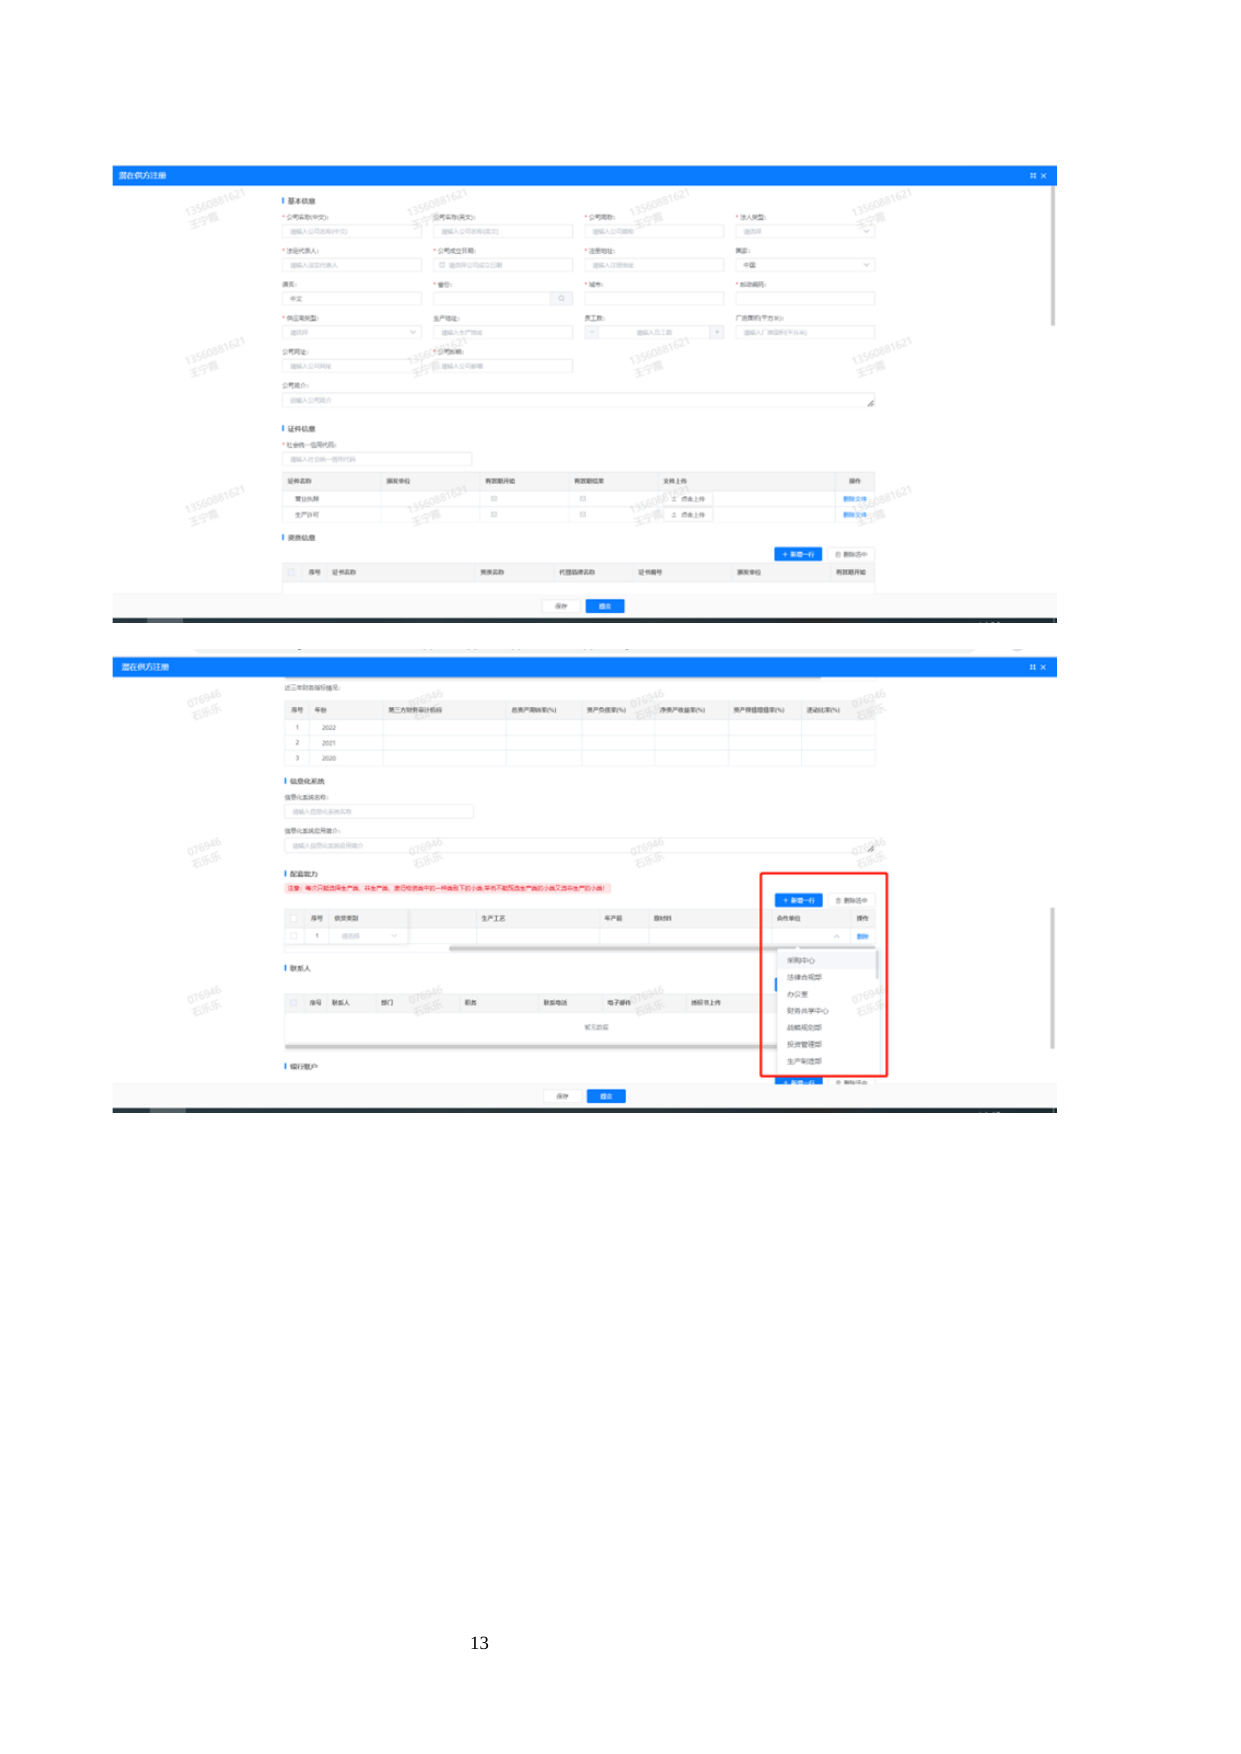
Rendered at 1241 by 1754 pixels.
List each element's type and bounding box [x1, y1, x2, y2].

picture [112, 649, 1057, 1113]
picture [112, 162, 1057, 623]
